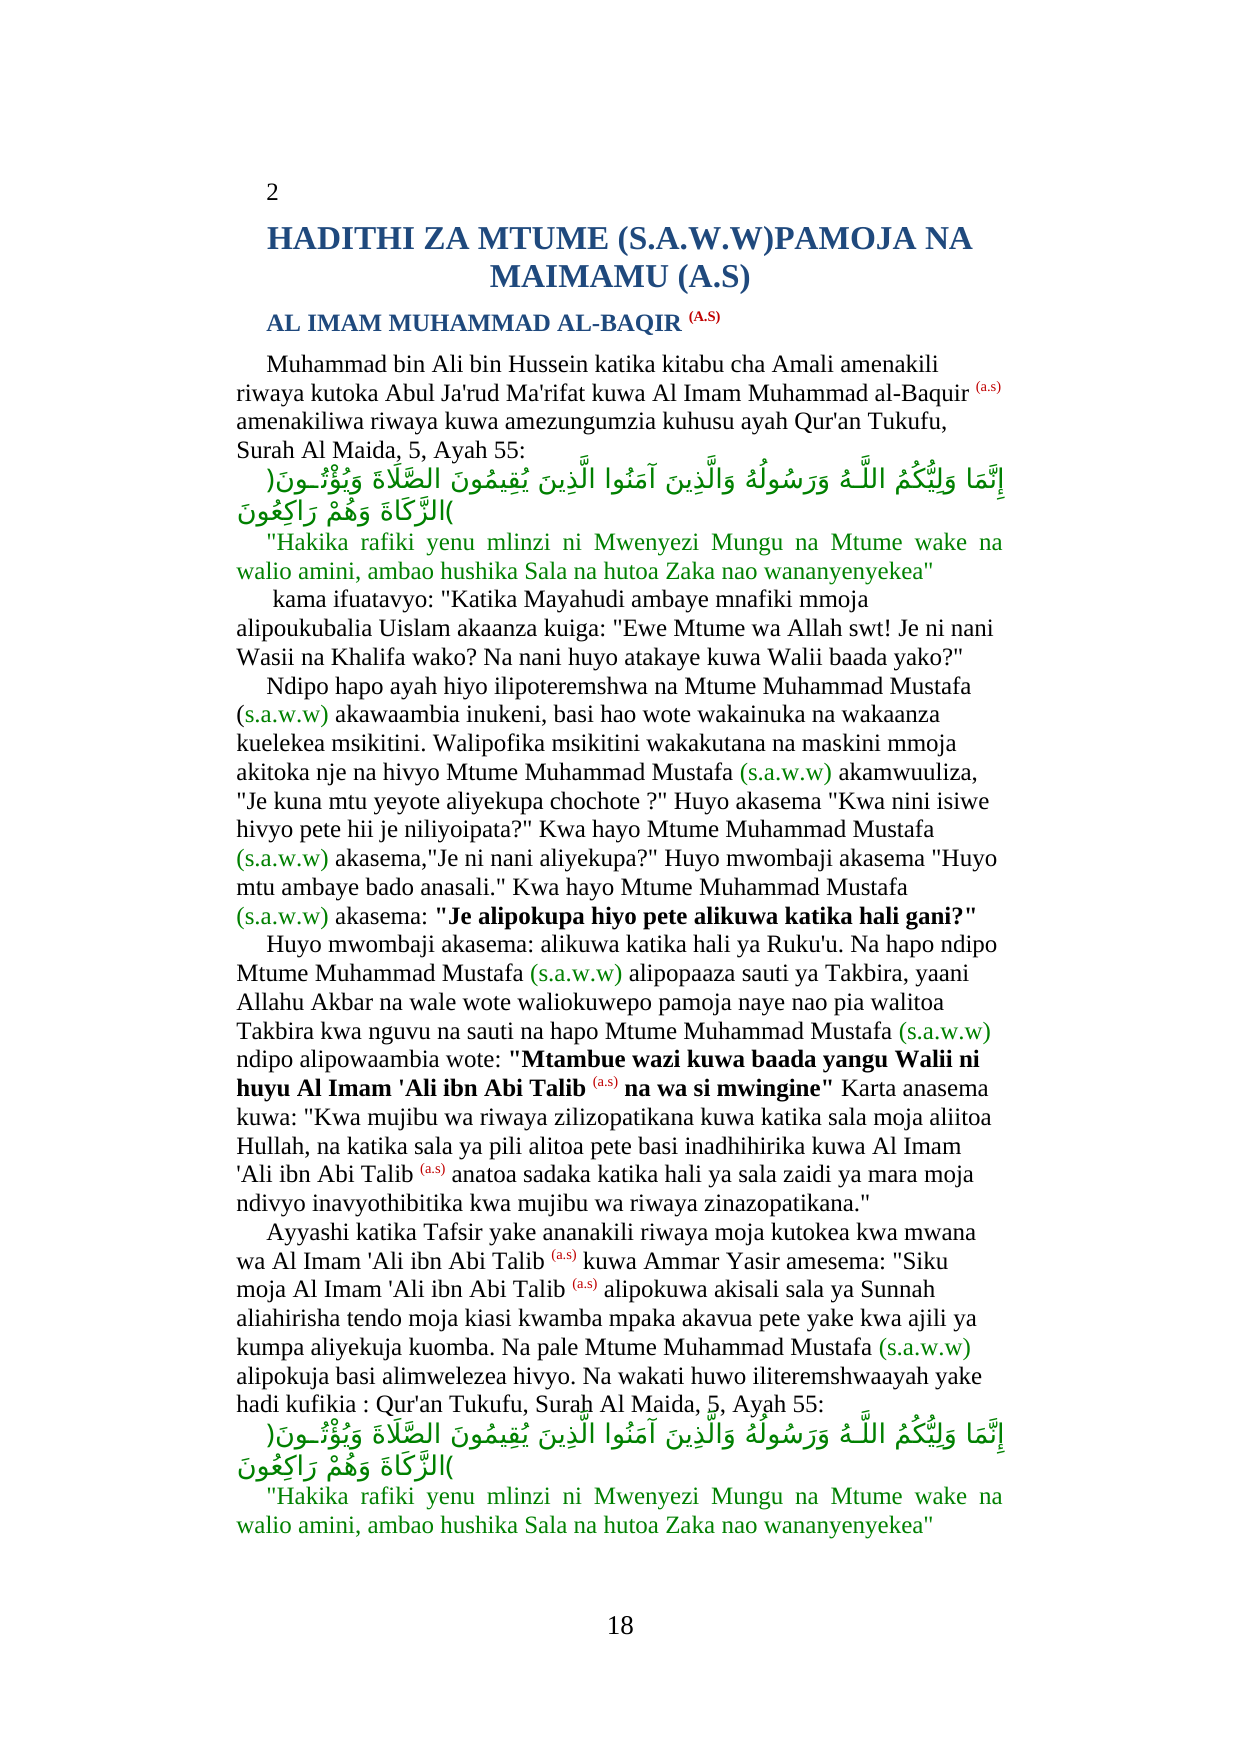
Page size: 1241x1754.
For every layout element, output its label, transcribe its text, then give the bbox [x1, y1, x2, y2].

text kama ifuatavyo: "Katika Mayahudi ambaye mnafiki mmoja alipoukubalia Uislam akaanza kuiga: "Ewe Mtume wa Allah swt! Je ni nani Wasii na Khalifa wako? Na nani huyo atakaye kuwa Walii baada yako?" [236, 584, 1004, 671]
text Ayyashi katika Tafsir yake ananakili riwaya moja kutokea kwa mwana wa Al Imam 'Ali ibn Abi Talib (a.s) kuwa Ammar Yasir amesema: "Siku moja Al Imam 'Ali ibn Abi Talib (a.s) alipokuwa akisali sala ya Sunnah aliahirisha tendo moja kiasi kwamba mpaka akavua pete yake kwa ajili ya kumpa aliyekuja kuomba. Na pale Mtume Muhammad Mustafa (s.a.w.w) alipokuja basi alimwelezea hivyo. Na wakati huwo iliteremshwaayah yake hadi kufikia : Qur'an Tukufu, Surah Al Maida, 5, Ayah 55: [236, 1217, 1004, 1418]
text Ndipo hapo ayah hiyo ilipoteremshwa na Mtume Muhammad Mustafa (s.a.w.w) akawaambia inukeni, basi hao wote wakainuka na wakaanza kuelekea msikitini. Walipofika msikitini wakakutana na maskini mmoja akitoka nje na hivyo Mtume Muhammad Mustafa (s.a.w.w) akamwuuliza, "Je kuna mtu yeyote aliyekupa chochote ?" Huyo akasema "Kwa nini isiwe hivyo pete hii je niliyoipata?" Kwa hayo Mtume Muhammad Mustafa (s.a.w.w) akasema,"Je ni nani aliyekupa?" Huyo mwombaji akasema "Huyo mtu ambaye bado anasali." Kwa hayo Mtume Muhammad Mustafa (s.a.w.w) akasema: "Je alipokupa hiyo pete alikuwa katika hali gani?" [236, 671, 1004, 929]
text 2 [236, 177, 1004, 206]
text Muhammad bin Ali bin Hussein katika kitabu cha Amali amenakili riwaya kutoka Abul Ja'rud Ma'rifat kuwa Al Imam Muhammad al-Baquir (a.s) amenakiliwa riwaya kuwa amezungumzia kuhusu ayah Qur'an Tukufu, Surah Al Maida, 5, Ayah 55: [236, 349, 1004, 464]
text ﴿إِنَّمَا وَلِيُّكُمُ اللَّـهُ وَرَسُولُهُ وَالَّذِينَ آمَنُوا الَّذِينَ يُقِيمُونَ الصَّلَاةَ وَيُؤْتُونَ الزَّكَاةَ وَهُمْ رَاكِعُونَ﴾ [236, 1418, 1004, 1481]
text "Hakika rafiki yenu mlinzi ni Mwenyezi Mungu na Mtume wake na walio amini, ambao hushika Sala na hutoa Zaka nao wananyenyekea" [236, 527, 1004, 584]
text ﴿إِنَّمَا وَلِيُّكُمُ اللَّـهُ وَرَسُولُهُ وَالَّذِينَ آمَنُوا الَّذِينَ يُقِيمُونَ الصَّلَاةَ وَيُؤْتُونَ الزَّكَاةَ وَهُمْ رَاكِعُونَ﴾ [236, 464, 1004, 527]
text Huyo mwombaji akasema: alikuwa katika hali ya Ruku'u. Na hapo ndipo Mtume Muhammad Mustafa (s.a.w.w) alipopaaza sauti ya Takbira, yaani Allahu Akbar na wale wote waliokuwepo pamoja naye nao pia walitoa Takbira kwa nguvu na sauti na hapo Mtume Muhammad Mustafa (s.a.w.w) ndipo alipowaambia wote: "Mtambue wazi kuwa baada yangu Walii ni huyu Al Imam 'Ali ibn Abi Talib (a.s) na wa si mwingine" Karta anasema kuwa: "Kwa mujibu wa riwaya zilizopatikana kuwa katika sala moja aliitoa Hullah, na katika sala ya pili alitoa pete basi inadhihirika kuwa Al Imam 'Ali ibn Abi Talib (a.s) anatoa sadaka katika hali ya sala zaidi ya mara moja ndivyo inavyothibitika kwa mujibu wa riwaya zinazopatikana." [236, 929, 1004, 1217]
subtitle HADITHI ZA MTUME (S.A.W.W)PAMOJA NA MAIMAMU (A.S) [236, 218, 1004, 295]
subtitle AL IMAM MUHAMMAD AL-BAQIR (A.S) [236, 308, 1004, 336]
text "Hakika rafiki yenu mlinzi ni Mwenyezi Mungu na Mtume wake na walio amini, ambao hushika Sala na hutoa Zaka nao wananyenyekea" [236, 1481, 1004, 1539]
